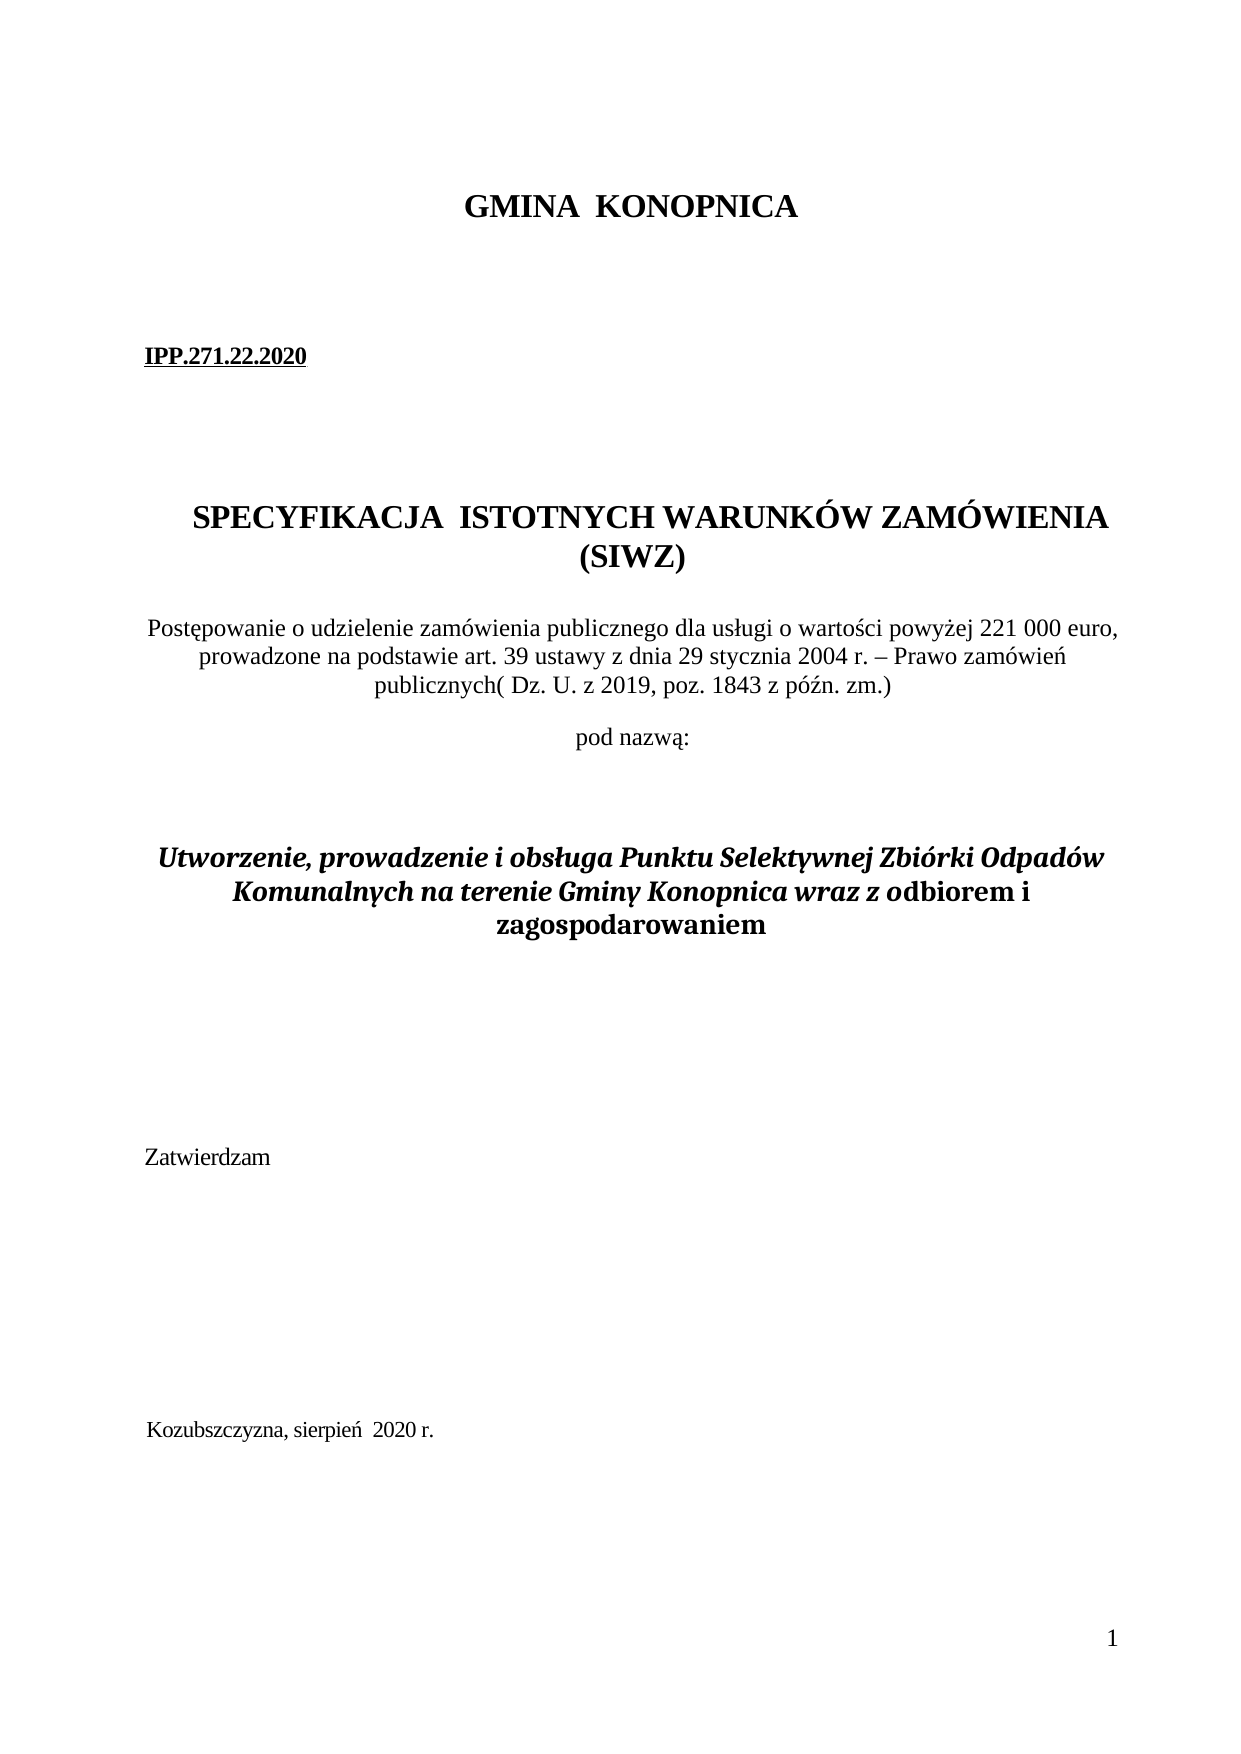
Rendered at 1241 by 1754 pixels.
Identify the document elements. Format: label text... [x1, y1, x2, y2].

text Utworzenie, prowadzenie i obsługa Punktu Selektywnej Zbiórki Odpadów Komunalnych na terenie Gminy Konopnica wraz z odbiorem i zagospodarowaniem [144, 841, 1119, 971]
text GMINA KONOPNICA [144, 178, 1119, 227]
text SPECYFIKACJA ISTOTNYCH WARUNKÓW ZAMÓWIENIA [192, 498, 1119, 536]
text pod nazwą: [147, 722, 1119, 751]
text Kozubszczyzna, sierpień 2020 r. [146, 1416, 1119, 1442]
text IPP.271.22.2020 [144, 325, 798, 374]
text Zatwierdzam [144, 1142, 1119, 1171]
text (SIWZ) [147, 536, 1119, 574]
text Postępowanie o udzielenie zamówienia publicznego dla usługi o wartości powyżej 221 000 euro, prowadzone na podstawie art. 39 ustawy z dnia – Prawo zamówień publicznych( Dz. U. z 2019, poz. 1843 z późn. zm.) [147, 613, 1119, 699]
